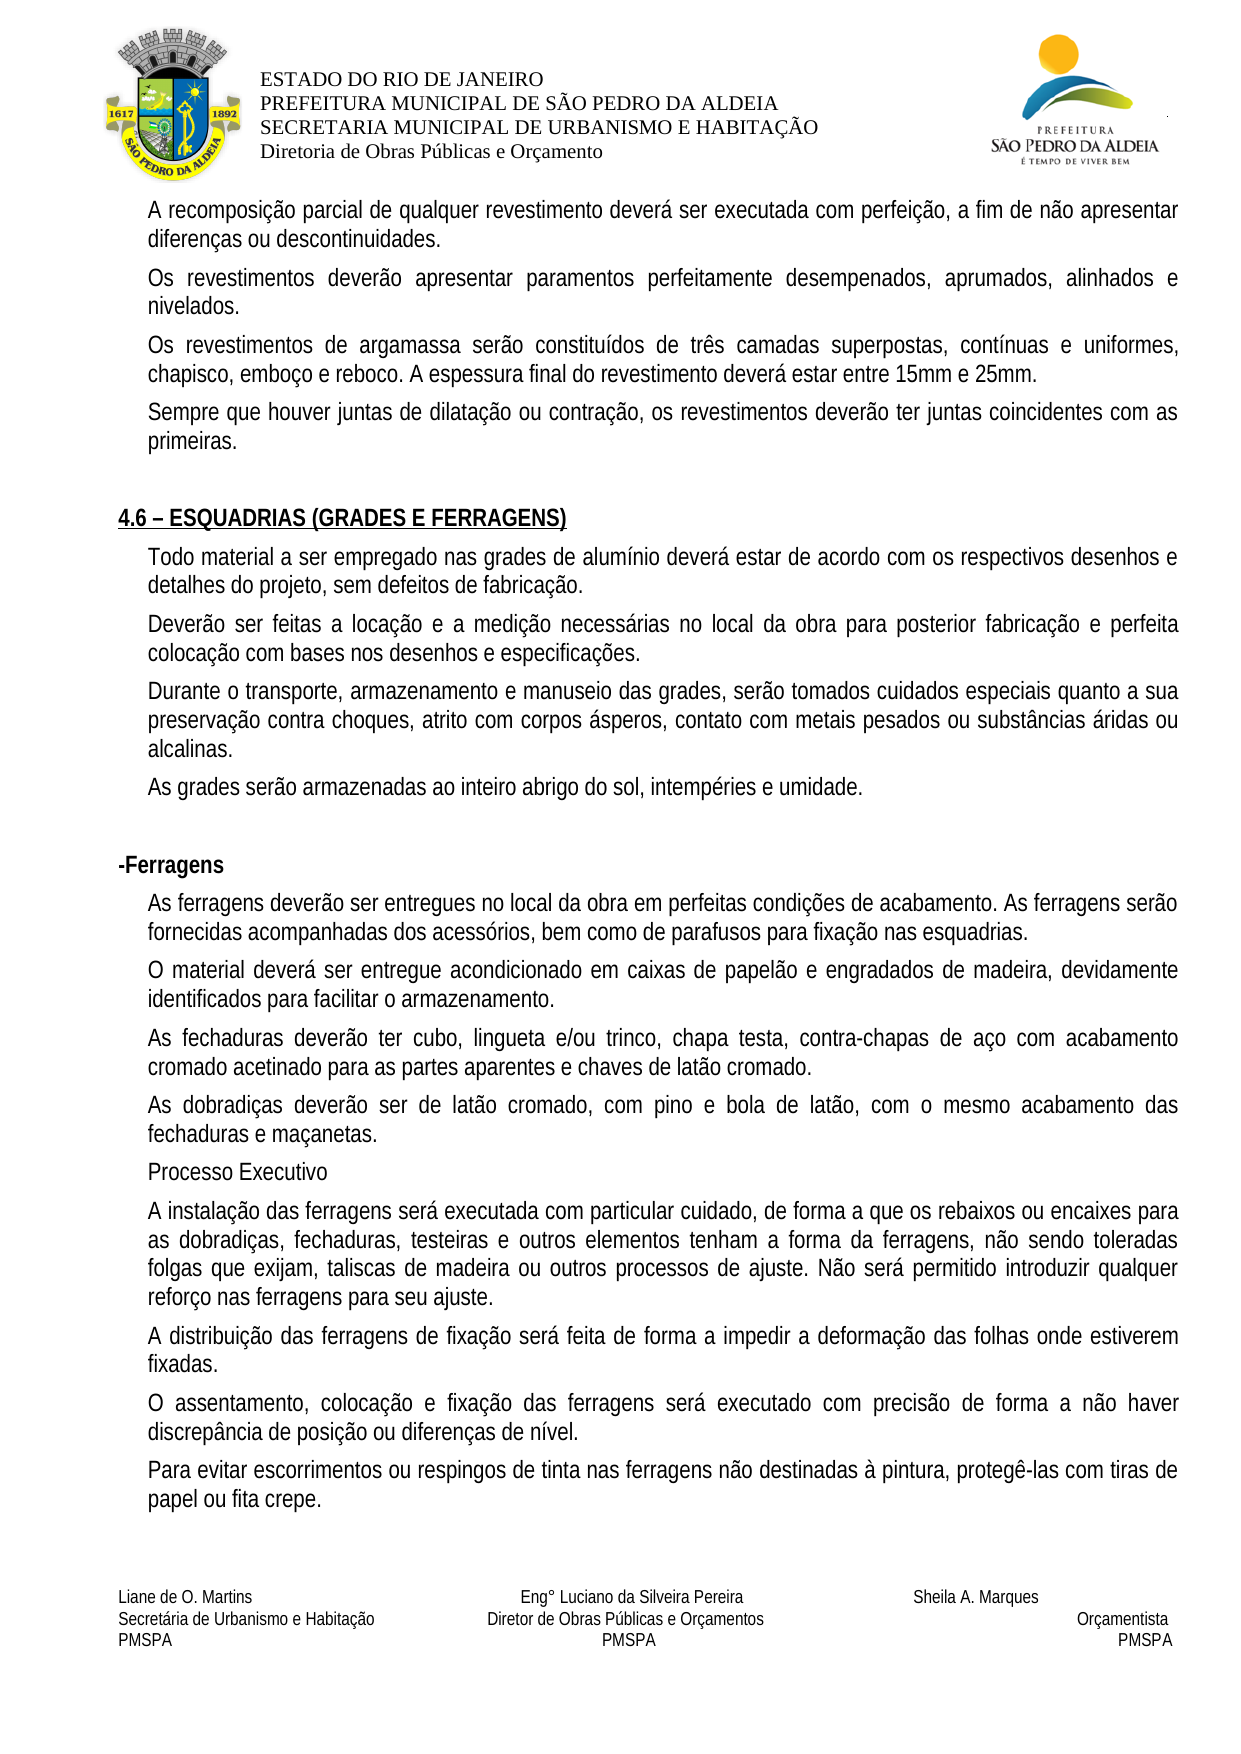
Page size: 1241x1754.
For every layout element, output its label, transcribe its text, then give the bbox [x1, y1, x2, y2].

list -Ferragens [118, 849, 1181, 878]
text O material deverá ser entregue acondicionado em caixas de papelão e engradados de madeira, devidamente identificados para facilitar o armazenamento. [148, 956, 1181, 1013]
text Deverão ser feitas a locação e a medição necessárias no local da obra para posterior fabricação e perfeita colocação com bases nos desenhos e especificações. [148, 609, 1181, 666]
picture [986, 26, 1178, 166]
text Sempre que houver juntas de dilatação ou contração, os revestimentos deverão ter juntas coincidentes com as primeiras. [148, 397, 1181, 454]
text O assentamento, colocação e fixação das ferragens será executado com precisão de forma a não haver discrepância de posição ou diferenças de nível. [148, 1388, 1181, 1445]
text Todo material a ser empregado nas grades de alumínio deverá estar de acordo com os respectivos desenhos e detalhes do projeto, sem defeitos de fabricação. [148, 542, 1181, 599]
list 4.6 – ESQUADRIAS (GRADES E FERRAGENS) [118, 503, 1181, 532]
text As dobradiças deverão ser de latão cromado, com pino e bola de latão, com o mesmo acabamento das fechaduras e maçanetas. [148, 1090, 1181, 1147]
text A recomposição parcial de qualquer revestimento deverá ser executada com perfeição, a fim de não apresentar diferenças ou descontinuidades. [148, 195, 1181, 253]
text As grades serão armazenadas ao inteiro abrigo do sol, intempéries e umidade. [148, 772, 1181, 801]
text As fechaduras deverão ter cubo, lingueta e/ou trinco, chapa testa, contra-chapas de aço com acabamento cromado acetinado para as partes aparentes e chaves de latão cromado. [148, 1023, 1181, 1080]
text Os revestimentos deverão apresentar paramentos perfeitamente desempenados, aprumados, alinhados e nivelados. [148, 263, 1181, 320]
text As ferragens deverão ser entregues no local da obra em perfeitas condições de acabamento. As ferragens serão fornecidas acompanhadas dos acessórios, bem como de parafusos para fixação nas esquadrias. [148, 888, 1181, 946]
picture [103, 26, 243, 183]
text A distribuição das ferragens de fixação será feita de forma a impedir a deformação das folhas onde estiverem fixadas. [148, 1321, 1181, 1378]
text Os revestimentos de argamassa serão constituídos de três camadas superpostas, contínuas e uniformes, chapisco, emboço e reboco. A espessura final do revestimento deverá estar entre 15mm e 25mm. [148, 330, 1181, 387]
text A instalação das ferragens será executada com particular cuidado, de forma a que os rebaixos ou encaixes para as dobradiças, fechaduras, testeiras e outros elementos tenham a forma da ferragens, não sendo toleradas folgas que exijam, taliscas de madeira ou outros processos de ajuste. Não será permitido introduzir qualquer reforço nas ferragens para seu ajuste. [148, 1196, 1181, 1311]
text Durante o transporte, armazenamento e manuseio das grades, serão tomados cuidados especiais quanto a sua preservação contra choques, atrito com corpos ásperos, contato com metais pesados ou substâncias áridas ou alcalinas. [148, 676, 1181, 762]
text Processo Executivo [148, 1157, 1181, 1186]
text Para evitar escorrimentos ou respingos de tinta nas ferragens não destinadas à pintura, protegê-las com tiras de papel ou fita crepe. [148, 1455, 1181, 1512]
